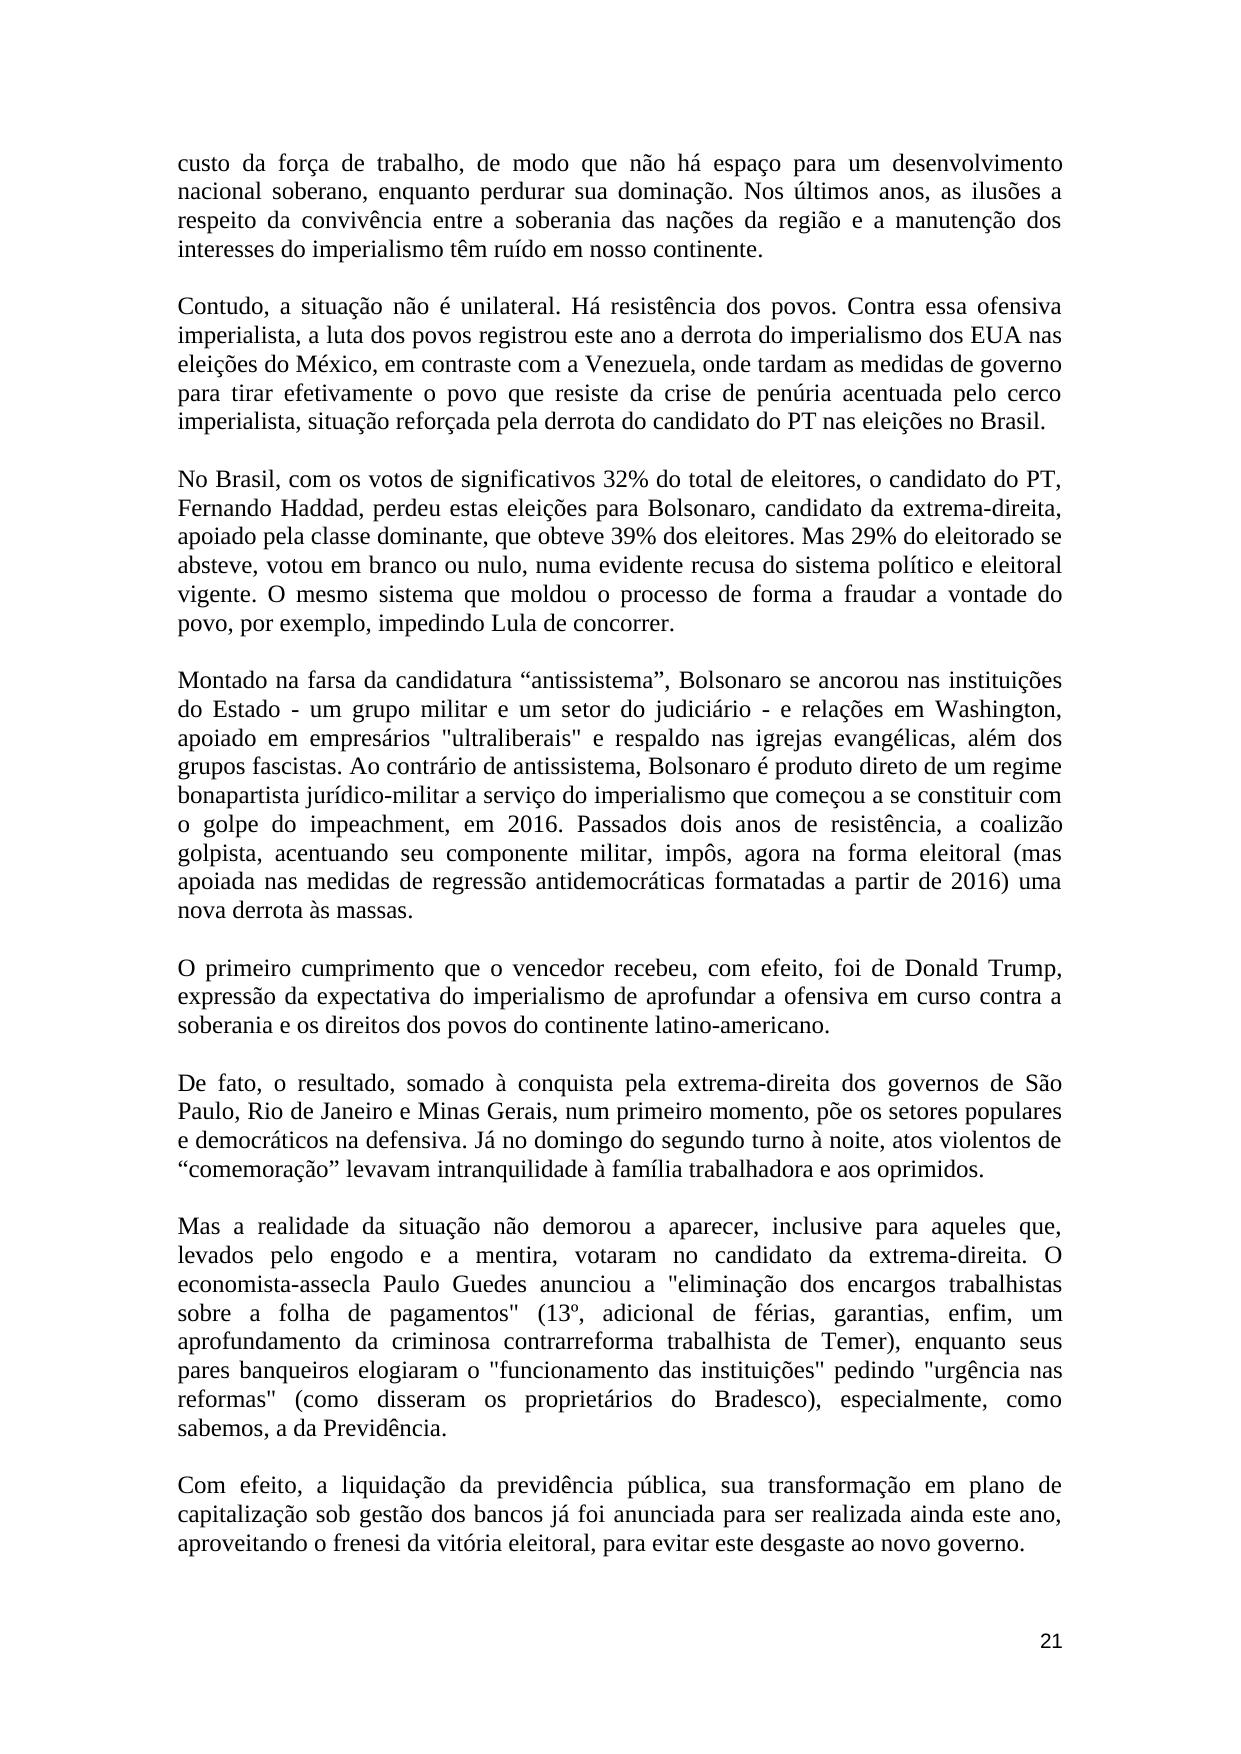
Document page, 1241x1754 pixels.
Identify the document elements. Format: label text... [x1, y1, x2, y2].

text Com efeito, a liquidação da previdência pública, sua transformação em plano de capitalização sob gestão dos bancos já foi anunciada para ser realizada ainda este ano, aproveitando o frenesi da vitória eleitoral, para evitar este desgaste ao novo governo. [177, 1470, 1063, 1556]
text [177, 148, 1063, 263]
text Montado na farsa da candidatura “antissistema”, Bolsonaro se ancorou nas instituições do Estado - um grupo militar e um setor do judiciário - e relações em Washington, apoiado em empresários "ultraliberais" e respaldo nas igrejas evangélicas, além dos grupos fascistas. Ao contrário de antissistema, Bolsonaro é produto direto de um regime bonapartista jurídico-militar a serviço do imperialismo que começou a se constituir com o golpe do impeachment, em 2016. Passados dois anos de resistência, a coalizão golpista, acentuando seu componente militar, impôs, agora na forma eleitoral (mas apoiada nas medidas de regressão antidemocráticas formatadas a partir de 2016) uma nova derrota às massas. [177, 665, 1063, 924]
text Contudo, a situação não é unilateral. Há resistência dos povos. Contra essa ofensiva imperialista, a luta dos povos registrou este ano a derrota do imperialismo dos EUA nas eleições do México, em contraste com a Venezuela, onde tardam as medidas de governo para tirar efetivamente o povo que resiste da crise de penúria acentuada pelo cerco imperialista, situação reforçada pela derrota do candidato do PT nas eleições no Brasil. [177, 291, 1063, 435]
text O primeiro cumprimento que o vencedor recebeu, com efeito, foi de Donald Trump, expressão da expectativa do imperialismo de aprofundar a ofensiva em curso contra a soberania e os direitos dos povos do continente latino-americano. [177, 953, 1063, 1039]
text Mas a realidade da situação não demorou a aparecer, inclusive para aqueles que, levados pelo engodo e a mentira, votaram no candidato da extrema-direita. O economista-assecla Paulo Guedes anunciou a "eliminação dos encargos trabalhistas sobre a folha de pagamentos" (13º, adicional de férias, garantias, enfim, um aprofundamento da criminosa contrarreforma trabalhista de Temer), enquanto seus pares banqueiros elogiaram o "funcionamento das instituições" pedindo "urgência nas reformas" (como disseram os proprietários do Bradesco), especialmente, como sabemos, a da Previdência. [177, 1211, 1063, 1441]
text No Brasil, com os votos de significativos 32% do total de eleitores, o candidato do PT, Fernando Haddad, perdeu estas eleições para Bolsonaro, candidato da extrema-direita, apoiado pela classe dominante, que obteve 39% dos eleitores. Mas 29% do eleitorado se absteve, votou em branco ou nulo, numa evidente recusa do sistema político e eleitoral vigente. O mesmo sistema que moldou o processo de forma a fraudar a vontade do povo, por exemplo, impedindo Lula de concorrer. [177, 464, 1063, 636]
text De fato, o resultado, somado à conquista pela extrema-direita dos governos de São Paulo, Rio de Janeiro e Minas Gerais, num primeiro momento, põe os setores populares e democráticos na defensiva. Já no domingo do segundo turno à noite, atos violentos de “comemoração” levavam intranquilidade à família trabalhadora e aos oprimidos. [177, 1068, 1063, 1183]
